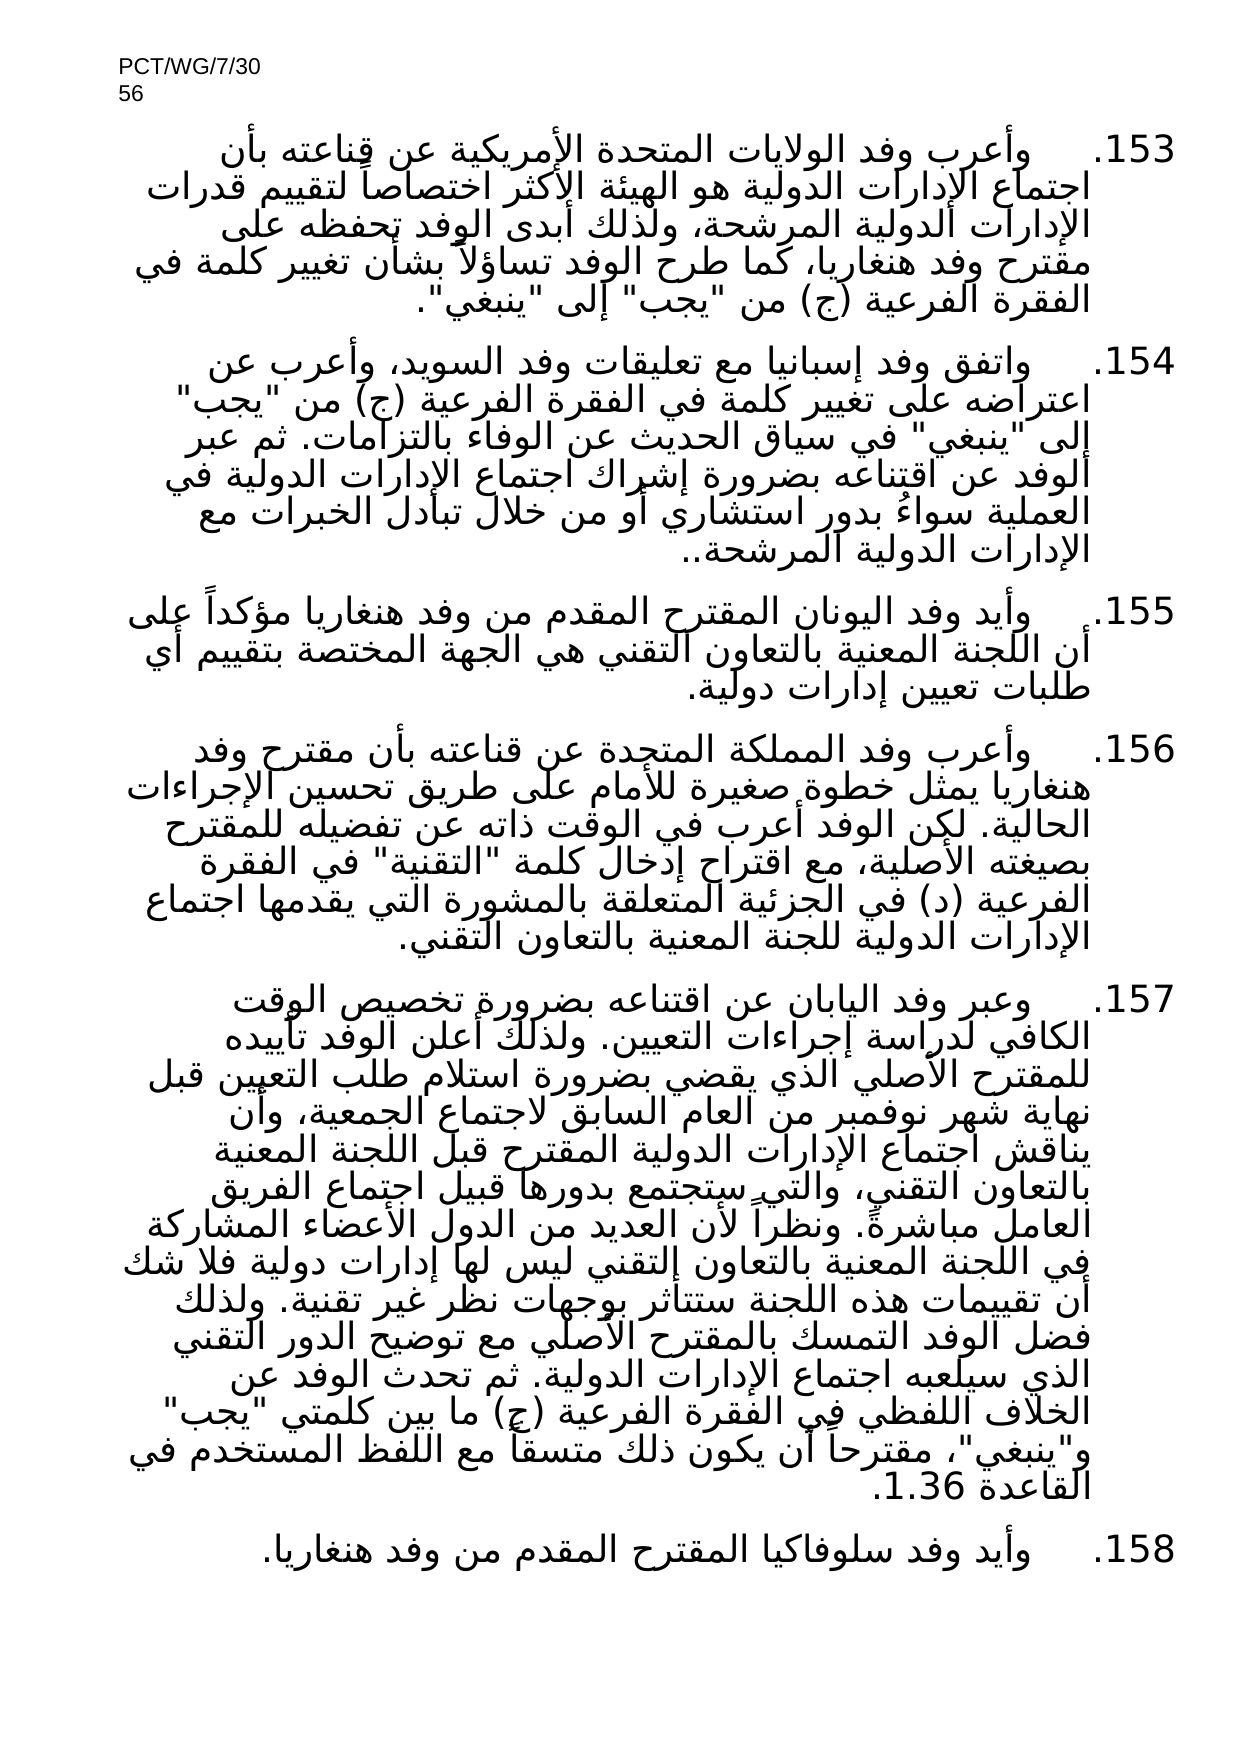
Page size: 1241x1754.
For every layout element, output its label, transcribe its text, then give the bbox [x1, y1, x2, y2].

text واتفق وفد إسبانيا مع تعليقات وفد السويد، وأعرب عن اعتراضه على تغيير كلمة في الفقرة الفرعية (ج) من "يجب" إلى "ينبغي" في سياق الحديث عن الوفاء بالتزامات. ثم عبر الوفد عن اقتناعه بضرورة إشراك اجتماع الإدارات الدولية في العملية سواءُ بدور استشاري أو من خلال تبادل الخبرات مع الإدارات الدولية المرشحة.. [118, 345, 1092, 570]
text وعبر وفد اليابان عن اقتناعه بضرورة تخصيص الوقت الكافي لدراسة إجراءات التعيين. ولذلك أعلن الوفد تأييده للمقترح الأصلي الذي يقضي بضرورة استلام طلب التعيين قبل نهاية شهر نوفمبر من العام السابق لاجتماع الجمعية، وأن يناقش اجتماع الإدارات الدولية المقترح قبل اللجنة المعنية بالتعاون التقني، والتي ستجتمع بدورها قبيل اجتماع الفريق العامل مباشرةً. ونظراً لأن العديد من الدول الأعضاء المشاركة في اللجنة المعنية بالتعاون التقني ليس لها إدارات دولية فلا شك أن تقييمات هذه اللجنة ستتأثر بوجهات نظر غير تقنية. ولذلك فضل الوفد التمسك بالمقترح الأصلي مع توضيح الدور التقني الذي سيلعبه اجتماع الإدارات الدولية. ثم تحدث الوفد عن الخلاف اللفظي في الفقرة الفرعية (ج) ما بين كلمتي "يجب" و"ينبغي"، مقترحاً أن يكون ذلك متسقاً مع اللفظ المستخدم في القاعدة 1.36. [118, 982, 1092, 1507]
text وأعرب وفد المملكة المتحدة عن قناعته بأن مقترح وفد هنغاريا يمثل خطوة صغيرة للأمام على طريق تحسين الإجراءات الحالية. لكن الوفد أعرب في الوقت ذاته عن تفضيله للمقترح بصيغته الأصلية، مع اقتراح إدخال كلمة "التقنية" في الفقرة الفرعية (د) في الجزئية المتعلقة بالمشورة التي يقدمها اجتماع الإدارات الدولية للجنة المعنية بالتعاون التقني. [118, 732, 1092, 957]
text وأيد وفد اليونان المقترح المقدم من وفد هنغاريا مؤكداً على أن اللجنة المعنية بالتعاون التقني هي الجهة المختصة بتقييم أي طلبات تعيين إدارات دولية. [118, 595, 1092, 707]
text وأيد وفد سلوفاكيا المقترح المقدم من وفد هنغاريا. [118, 1532, 1092, 1570]
text وأعرب وفد الولايات المتحدة الأمريكية عن قناعته بأن اجتماع الإدارات الدولية هو الهيئة الأكثر اختصاصاً لتقييم قدرات الإدارات الدولية المرشحة، ولذلك أبدى الوفد تحفظه على مقترح وفد هنغاريا، كما طرح الوفد تساؤلاً بشأن تغيير كلمة في الفقرة الفرعية (ج) من "يجب" إلى "ينبغي". [118, 132, 1092, 320]
